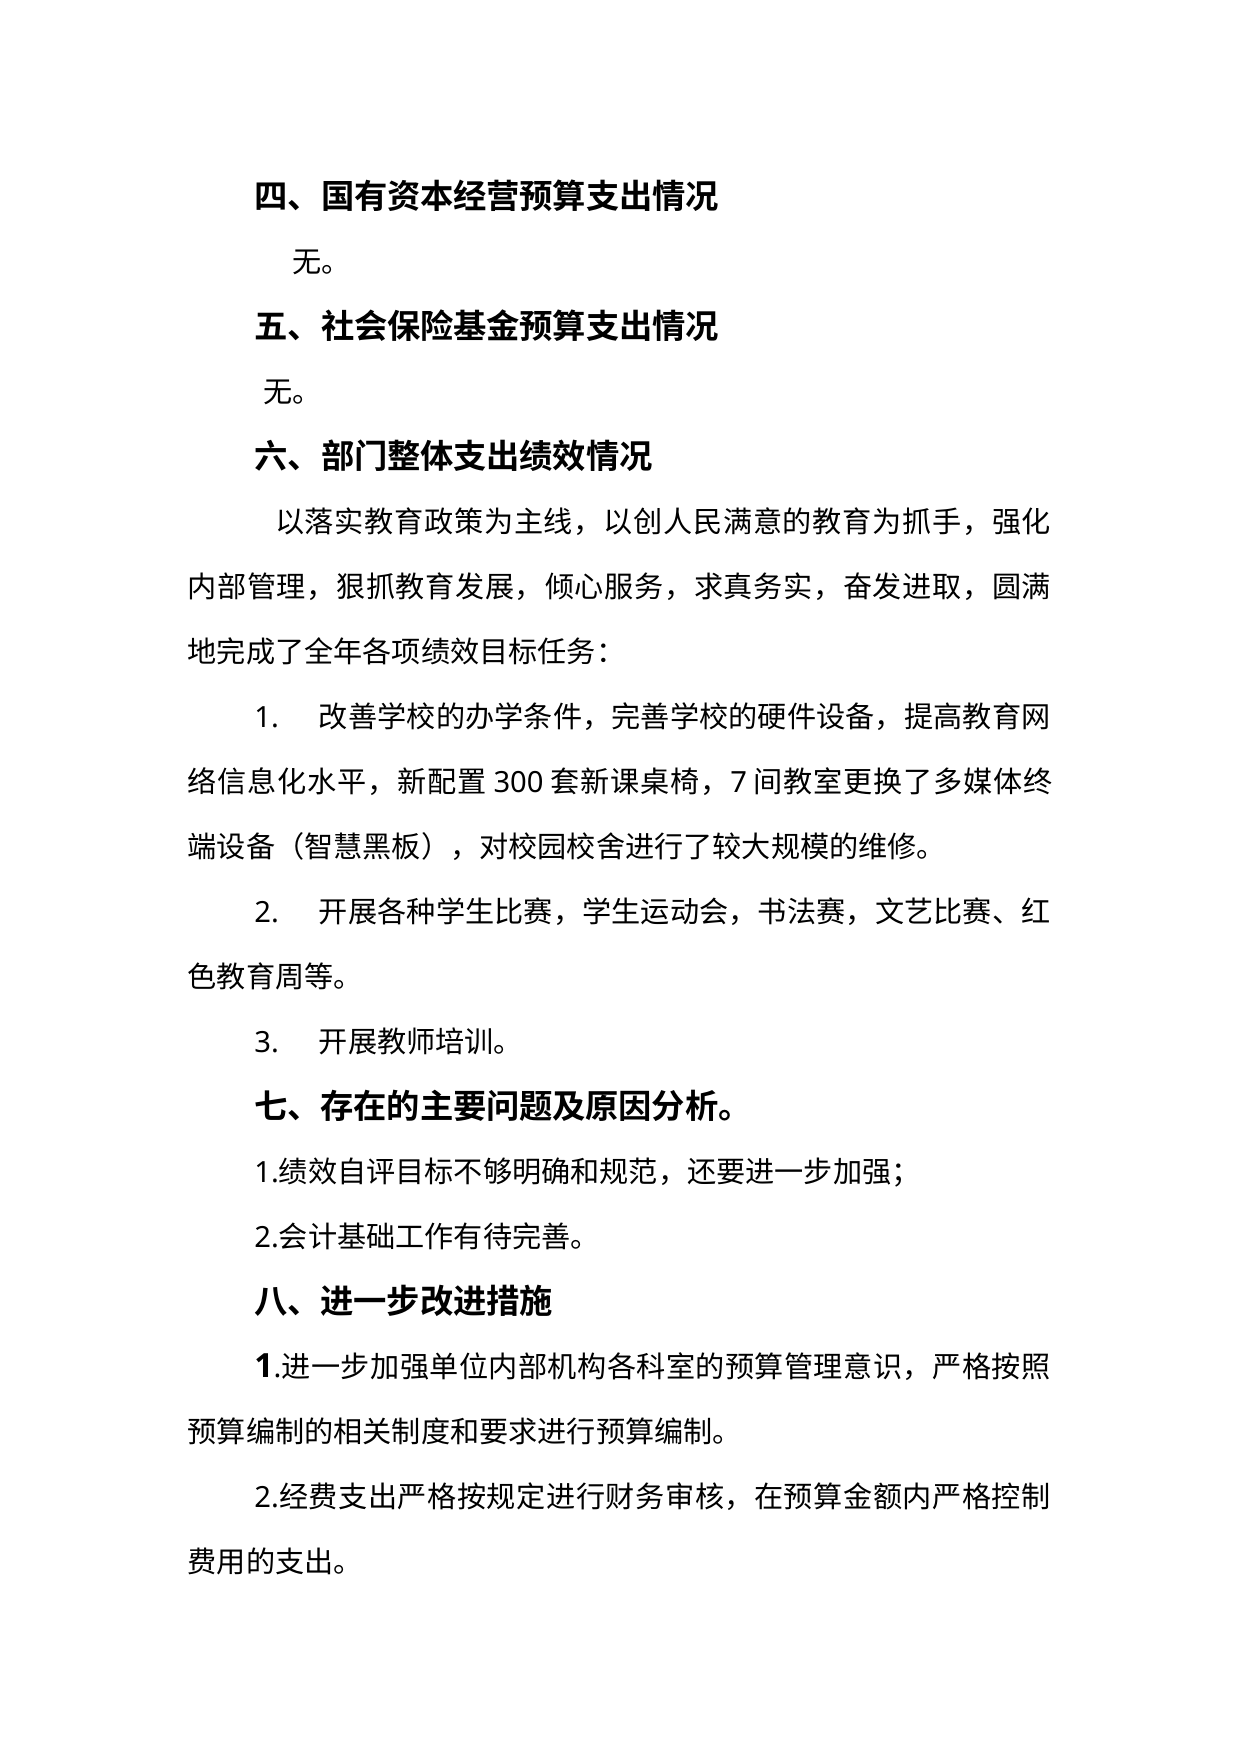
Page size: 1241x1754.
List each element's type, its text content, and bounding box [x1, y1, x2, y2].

text 无。 [254, 227, 1053, 292]
text 1.进一步加强单位内部机构各科室的预算管理意识，严格按照预算编制的相关制度和要求进行预算编制。 [187, 1332, 1053, 1462]
text 2.经费支出严格按规定进行财务审核，在预算金额内严格控制费用的支出。 [187, 1462, 1053, 1592]
text 1.绩效自评目标不够明确和规范，还要进一步加强； [187, 1137, 1053, 1202]
text 以落实教育政策为主线，以创人民满意的教育为抓手，强化内部管理，狠抓教育发展，倾心服务，求真务实，奋发进取，圆满地完成了全年各项绩效目标任务： [187, 487, 1053, 682]
text 2.会计基础工作有待完善。 [187, 1202, 1053, 1267]
text 五、社会保险基金预算支出情况 [187, 292, 1053, 357]
list 开展教师培训。 [187, 1007, 1053, 1072]
text 六、部门整体支出绩效情况 [187, 422, 1053, 487]
list 改善学校的办学条件，完善学校的硬件设备，提高教育网络信息化水平，新配置300套新课桌椅，7间教室更换了多媒体终端设备（智慧黑板），对校园校舍进行了较大规模的维修。 [187, 682, 1053, 877]
text 七、存在的主要问题及原因分析。 [187, 1072, 1053, 1137]
text 四、国有资本经营预算支出情况 [187, 162, 1053, 227]
text 八、进一步改进措施 [187, 1267, 1053, 1332]
list 开展各种学生比赛，学生运动会，书法赛，文艺比赛、红色教育周等。 [187, 877, 1053, 1007]
text 无。 [187, 357, 1053, 422]
